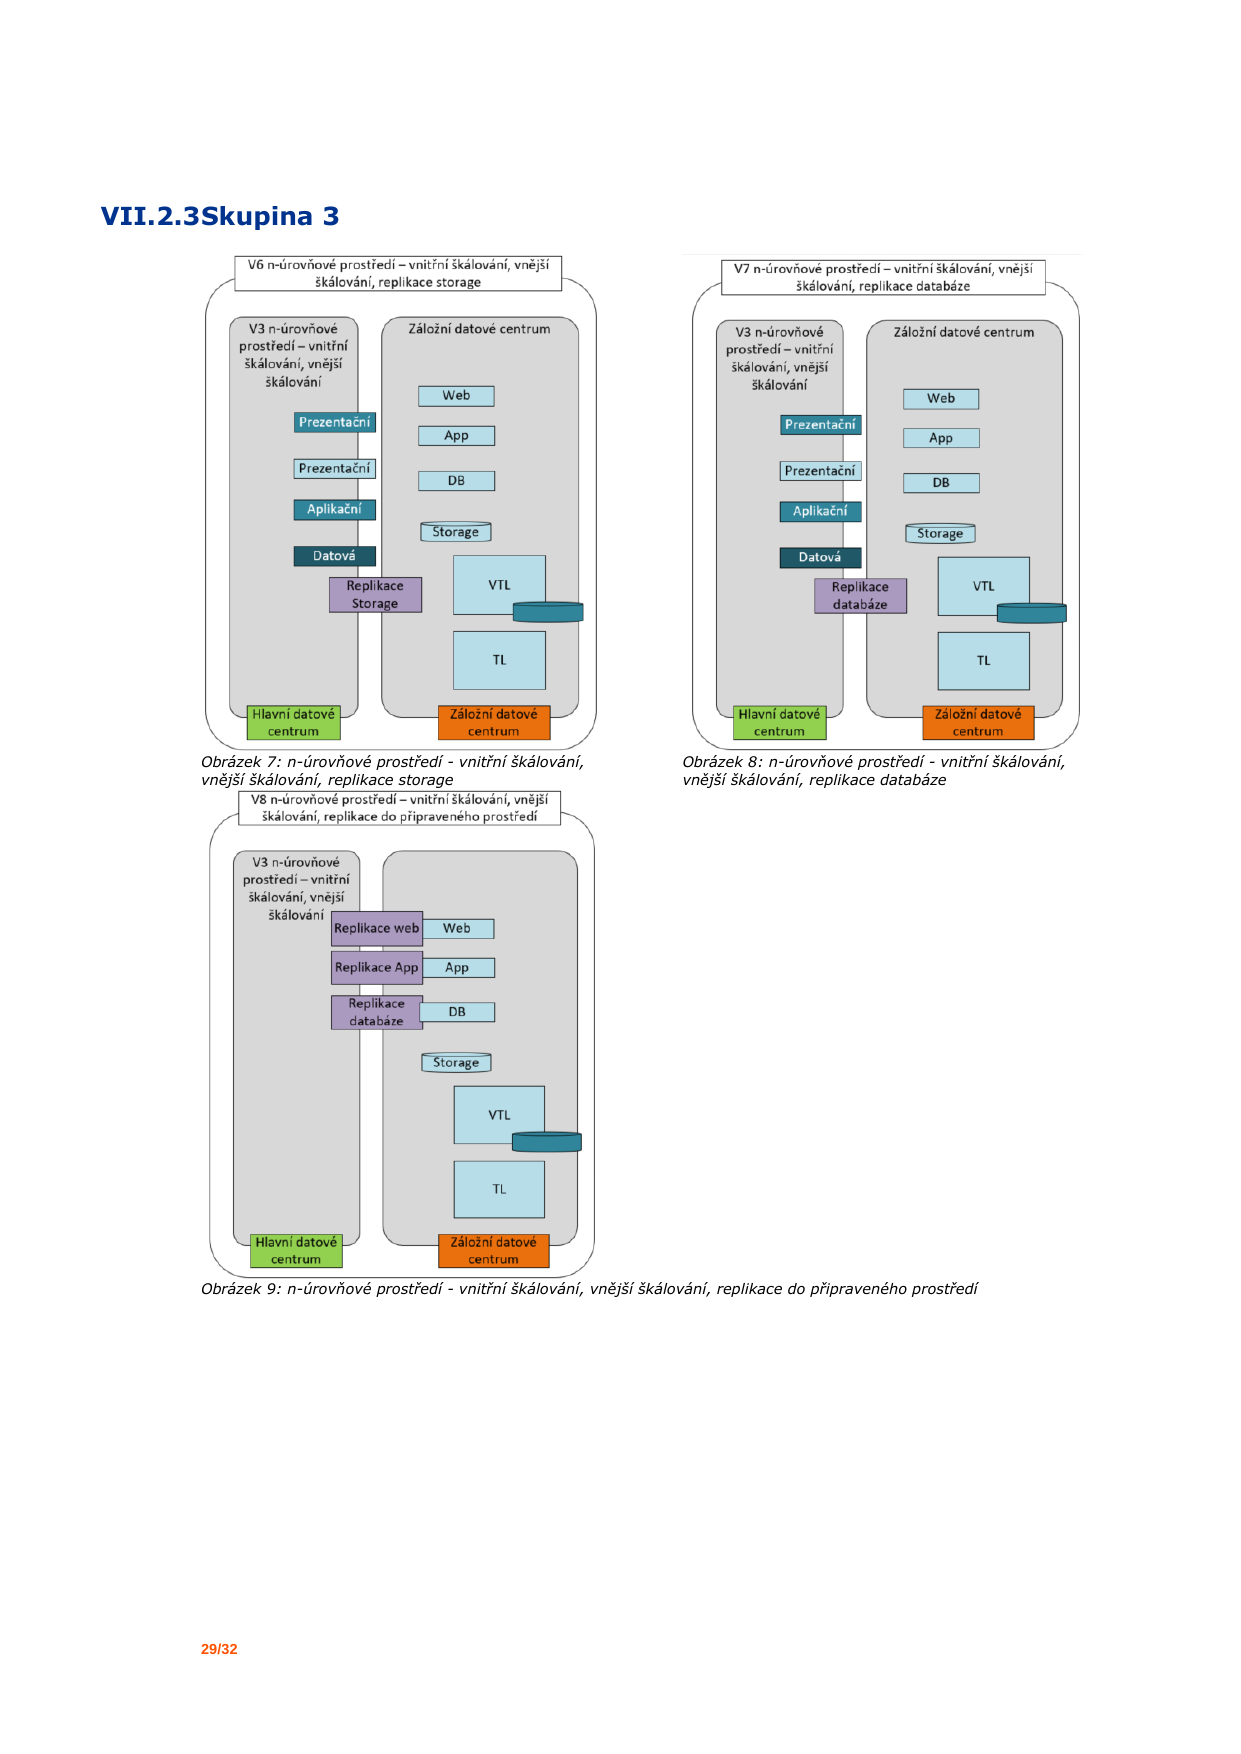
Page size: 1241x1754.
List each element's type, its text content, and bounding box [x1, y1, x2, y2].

picture [200, 788, 598, 1280]
picture [200, 254, 603, 754]
text Obrázek 9: n-úrovňové prostředí - vnitřní škálování, vnější škálování, replikace do připraveného prostředí [201, 1279, 1087, 1297]
picture [682, 254, 1083, 753]
subtitle Skupina 3 [100, 198, 1087, 232]
text Obrázek 7: n-úrovňové prostředí - vnitřní škálování, vnější škálování, replikace storage [201, 753, 605, 788]
text Obrázek 8: n-úrovňové prostředí - vnitřní škálování, vnější škálování, replikace databáze [682, 753, 1087, 788]
